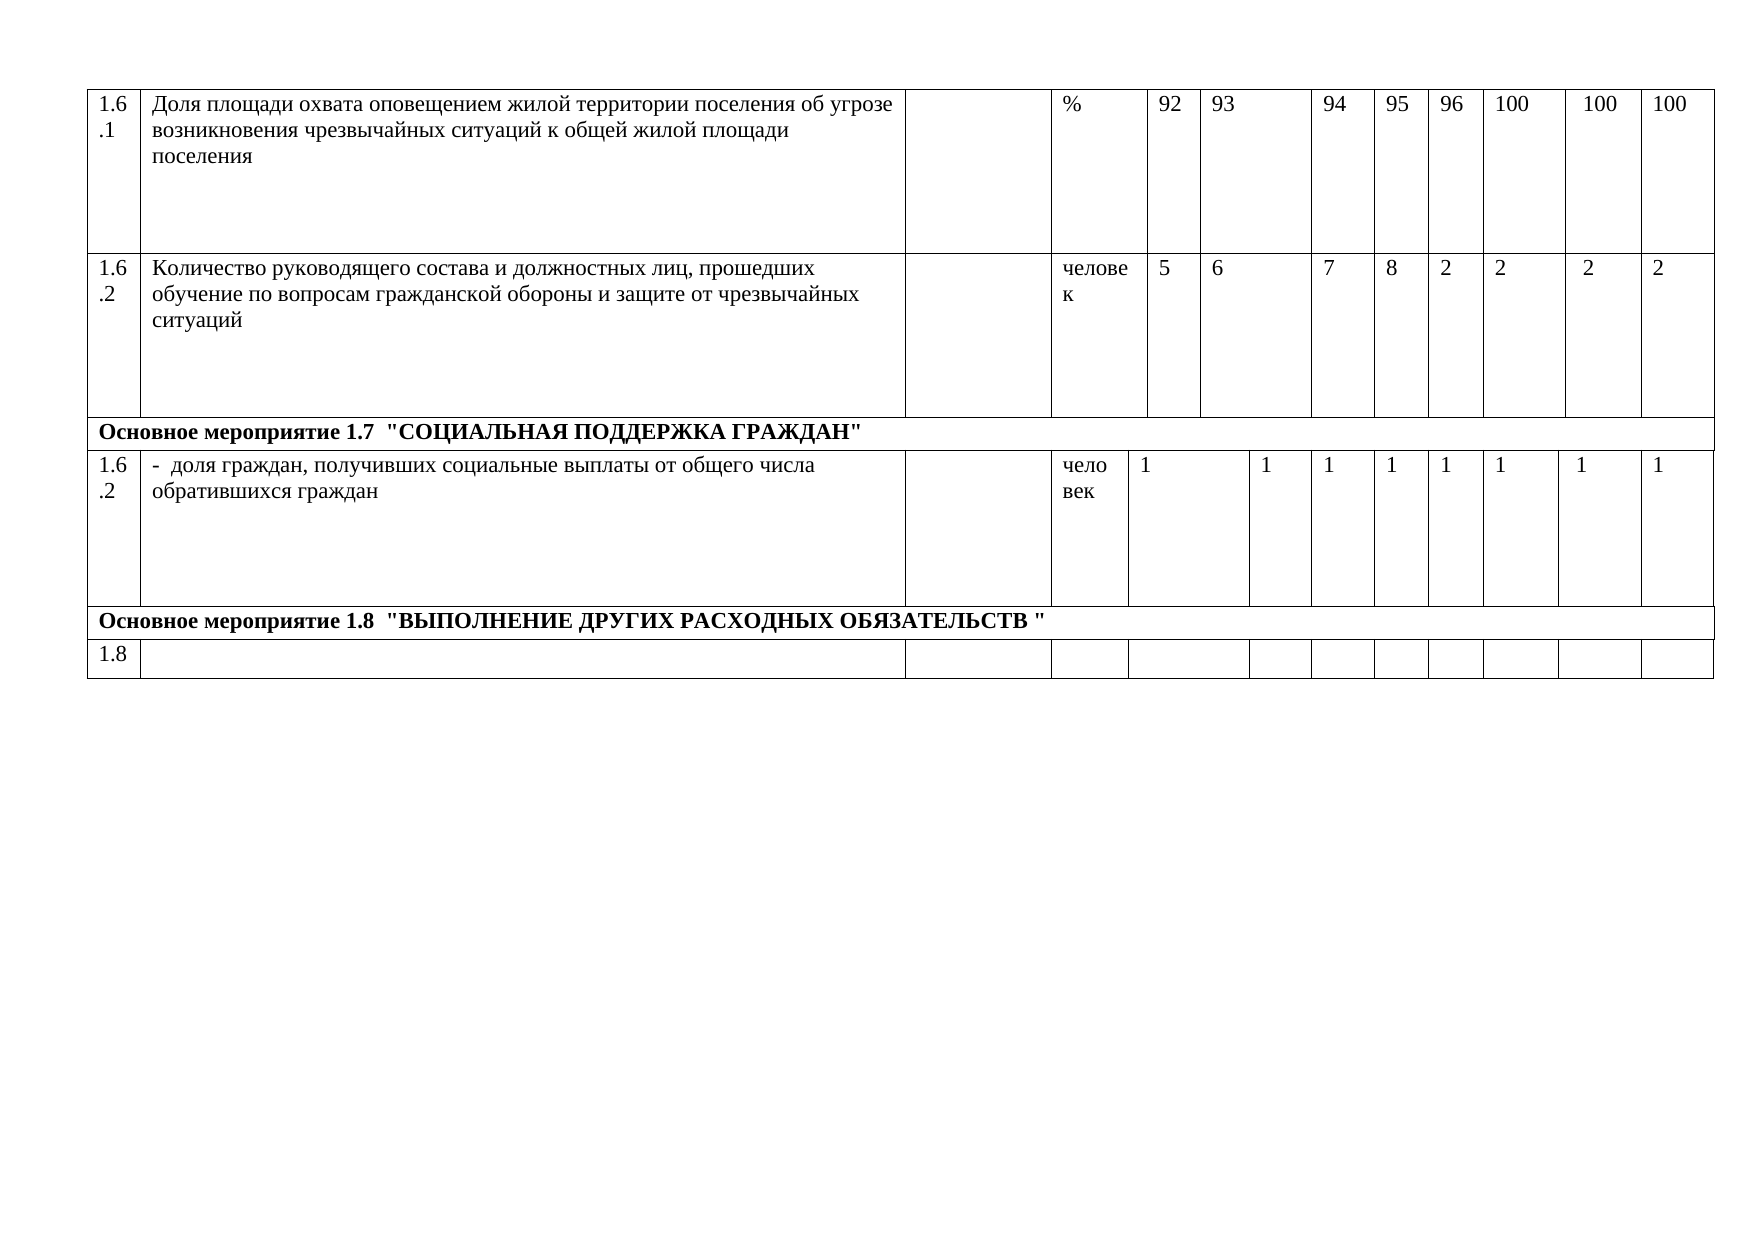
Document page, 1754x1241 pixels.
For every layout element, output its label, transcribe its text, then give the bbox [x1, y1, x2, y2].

table_cell 96 [1429, 90, 1483, 253]
table_cell 93 [1201, 90, 1311, 253]
table_cell 100 [1642, 90, 1714, 253]
table_cell 1 [1312, 451, 1374, 606]
table_cell 2 [1642, 254, 1714, 417]
table_cell 92 [1148, 90, 1200, 253]
table_cell 1.6.1 [88, 90, 140, 253]
table_cell [1052, 640, 1128, 678]
table_cell % [1052, 90, 1147, 253]
table_cell 6 [1201, 254, 1311, 417]
table_cell Доля площади охвата оповещением жилой территории поселения об угрозе возникновения чрезвычайных ситуаций к общей жилой площади поселения [141, 90, 905, 253]
table_cell 100 [1566, 90, 1641, 253]
table_cell 1.8 [88, 640, 140, 678]
table_cell Основное мероприятие 1.7 "СОЦИАЛЬНАЯ ПОДДЕРЖКА ГРАЖДАН" [88, 418, 1714, 449]
table_cell [1250, 640, 1311, 678]
table_cell [906, 254, 1051, 417]
table_cell [1642, 640, 1713, 678]
table_cell 1.6.2 [88, 254, 140, 417]
table_cell - доля граждан, получивших социальные выплаты от общего числа обратившихся граждан [141, 451, 905, 606]
table_cell Основное мероприятие 1.8 "ВЫПОЛНЕНИЕ ДРУГИХ РАСХОДНЫХ ОБЯЗАТЕЛЬСТВ " [88, 607, 1714, 639]
table_cell 7 [1312, 254, 1374, 417]
table_cell 1 [1375, 451, 1428, 606]
table_cell [906, 451, 1051, 606]
table_cell 2 [1429, 254, 1483, 417]
table_cell человек [1052, 451, 1128, 606]
table_cell 94 [1312, 90, 1374, 253]
table_cell 1 [1429, 451, 1483, 606]
table_cell 1 [1250, 451, 1311, 606]
table_cell 100 [1484, 90, 1565, 253]
table_cell [906, 90, 1051, 253]
table_cell 2 [1566, 254, 1641, 417]
table_cell [141, 640, 905, 678]
table_cell [1484, 640, 1558, 678]
table_cell [1375, 640, 1428, 678]
table_cell 1 [1484, 451, 1558, 606]
table_cell [1129, 640, 1249, 678]
table_cell [906, 640, 1051, 678]
table_cell 1 [1129, 451, 1249, 606]
table_cell 95 [1375, 90, 1428, 253]
table_cell [1429, 640, 1483, 678]
table_cell человек [1052, 254, 1147, 417]
table_cell 5 [1148, 254, 1200, 417]
table_cell 2 [1484, 254, 1565, 417]
table_cell [1559, 640, 1641, 678]
table_cell 1 [1642, 451, 1713, 606]
table_cell 1 [1559, 451, 1641, 606]
table_cell Количество руководящего состава и должностных лиц, прошедших обучение по вопросам гражданской обороны и защите от чрезвычайных ситуаций [141, 254, 905, 417]
table_cell 1.6.2 [88, 451, 140, 606]
table_cell [1312, 640, 1374, 678]
table_cell 8 [1375, 254, 1428, 417]
